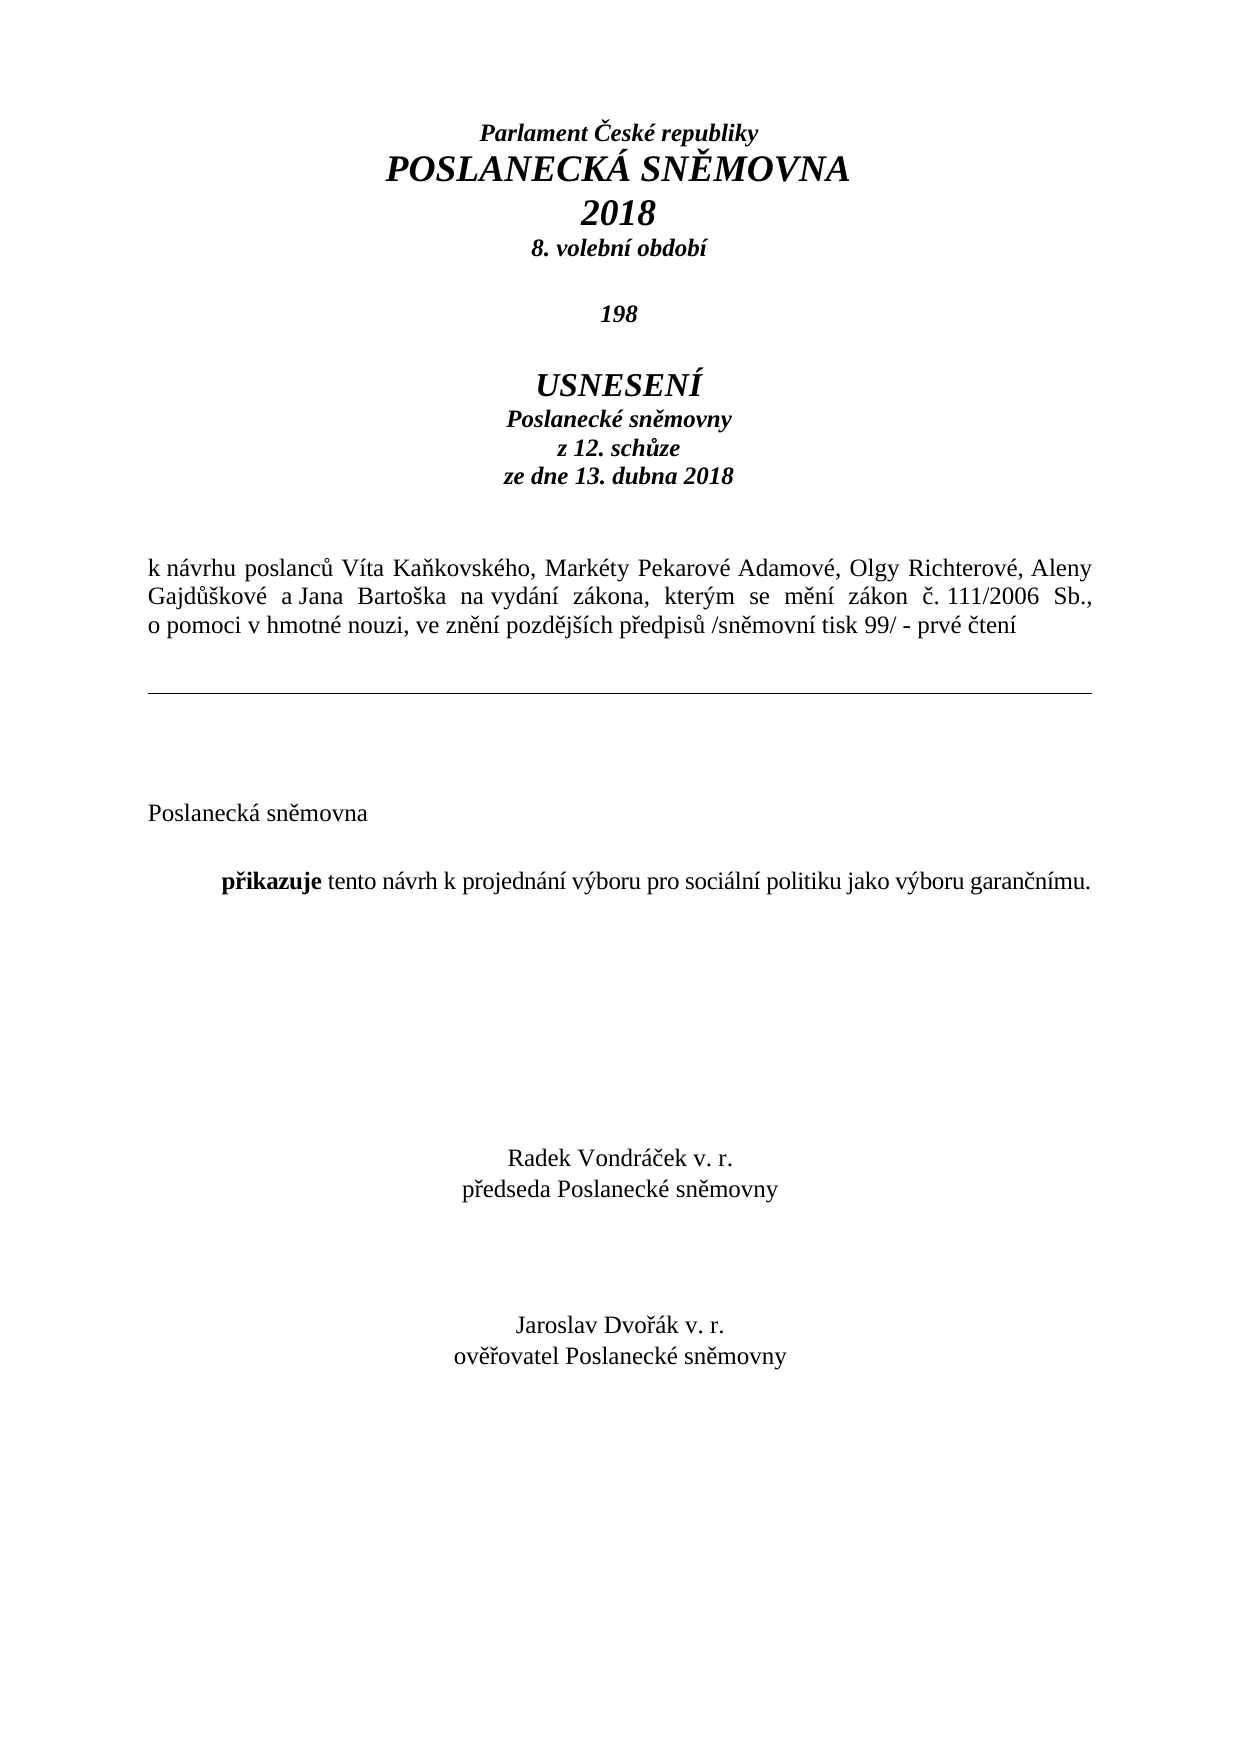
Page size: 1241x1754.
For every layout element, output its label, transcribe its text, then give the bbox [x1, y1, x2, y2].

text 8. volební období [148, 233, 1092, 262]
text předseda Poslanecké sněmovny [148, 1174, 1092, 1203]
text Radek Vondráček v. r. [148, 1143, 1092, 1172]
text z 12. schůze [148, 433, 1092, 461]
text Poslanecká sněmovna [148, 798, 1092, 827]
text Jaroslav Dvořák v. r. [148, 1310, 1092, 1338]
text ze dne 13. dubna 2018 [148, 461, 1092, 490]
text Parlament České republiky [148, 118, 1092, 147]
text přikazuje tento návrh k projednání výboru pro sociální politiku jako výboru garančnímu. [148, 866, 1092, 895]
text USNESENÍ [148, 366, 1092, 404]
text 2018 [148, 190, 1092, 233]
text ověřovatel Poslanecké sněmovny [148, 1341, 1092, 1369]
text 198 [148, 299, 1092, 328]
text Poslanecké sněmovny [148, 404, 1092, 433]
text k návrhu poslanců Víta Kaňkovského, Markéty Pekarové Adamové, Olgy Richterové, Aleny Gajdůškové a Jana Bartoška na vydání zákona, kterým se mění zákon č. 111/2006 Sb., o pomoci v hmotné nouzi, ve znění pozdějších předpisů /sněmovní tisk 99/ - prvé čtení [148, 553, 1092, 693]
text POSLANECKÁ SNĚMOVNA [148, 147, 1092, 190]
